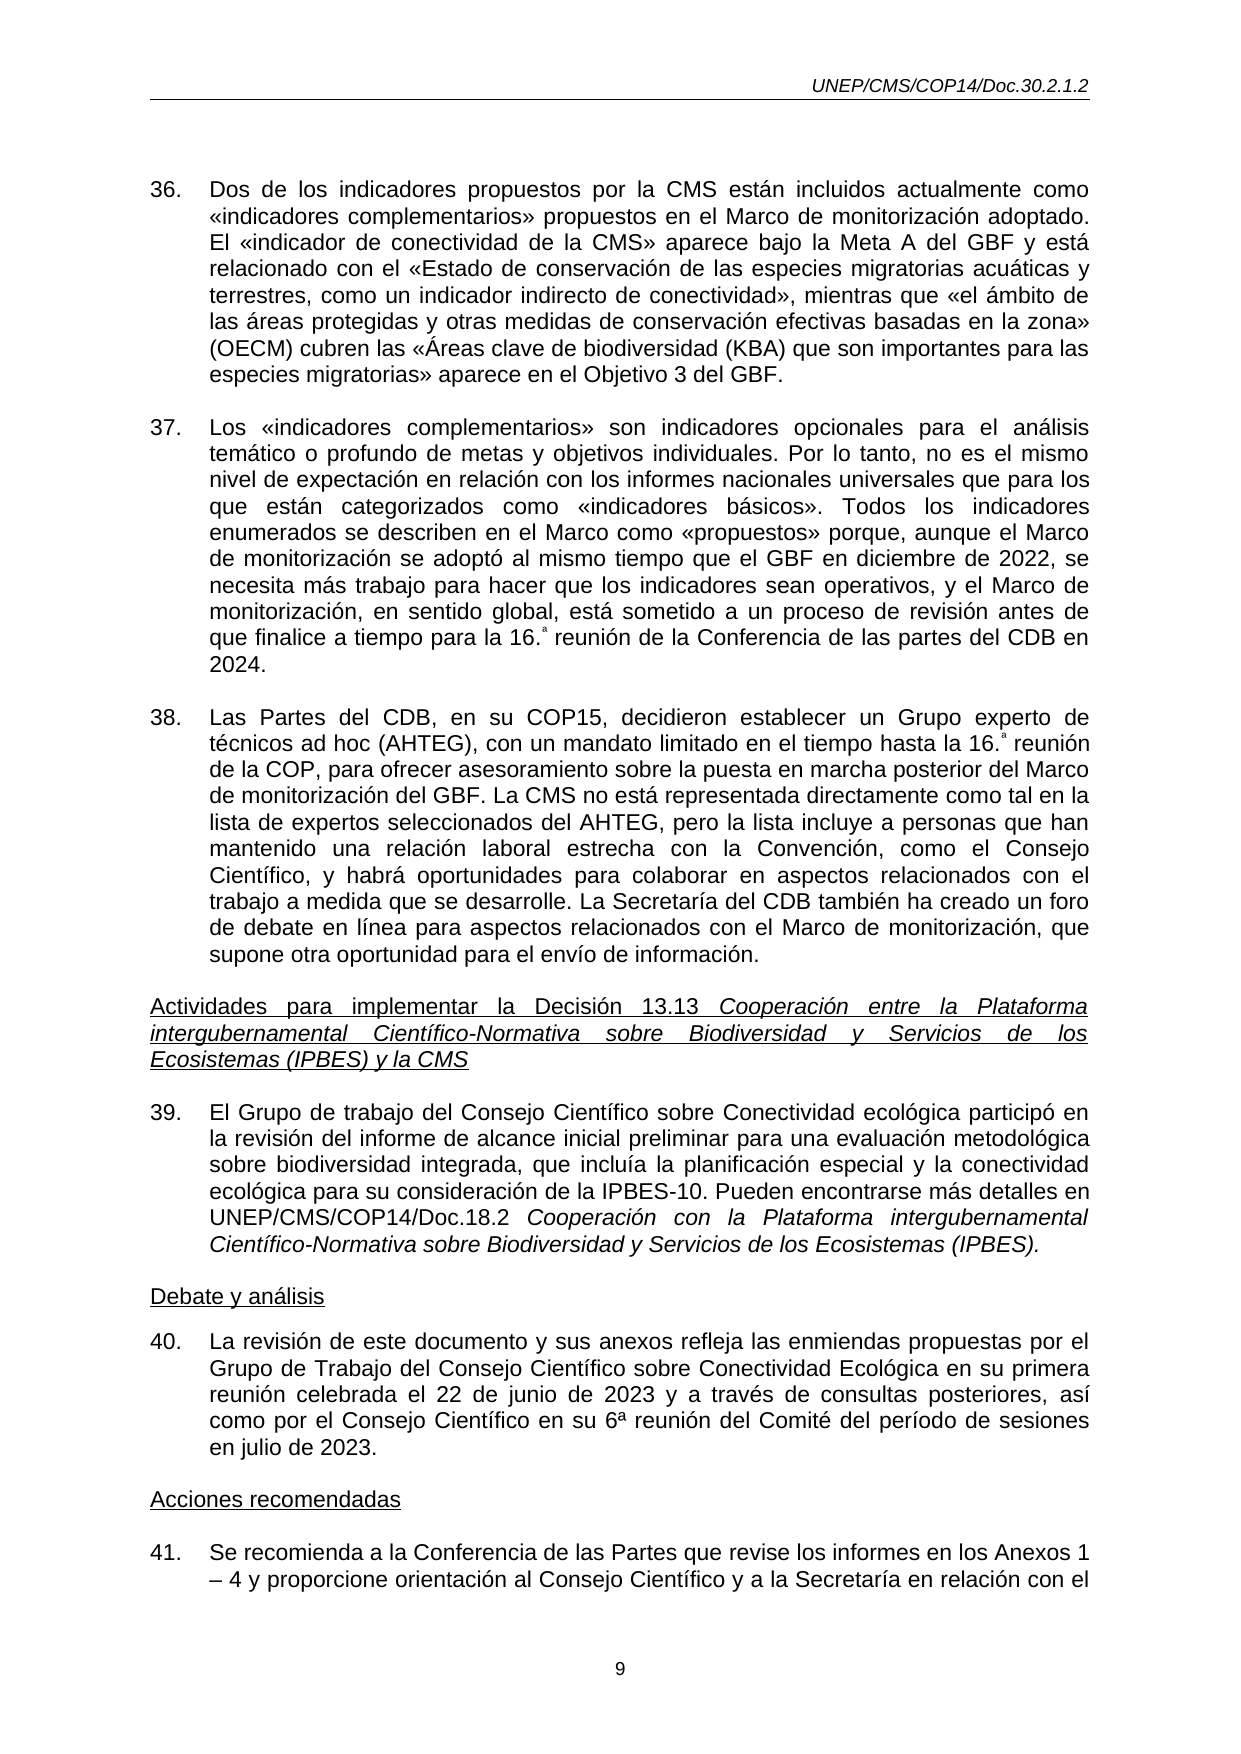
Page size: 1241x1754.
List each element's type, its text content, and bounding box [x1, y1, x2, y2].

text 38. Las Partes del CDB, en su COP15, decidieron establecer un Grupo experto de técnicos ad hoc (AHTEG), con un mandato limitado en el tiempo hasta la 16.ª reunión de la COP, para ofrecer asesoramiento sobre la puesta en marcha posterior del Marco de monitorización del GBF. La CMS no está representada directamente como tal en la lista de expertos seleccionados del AHTEG, pero la lista incluye a personas que han mantenido una relación laboral estrecha con la Convención, como el Consejo Científico, y habrá oportunidades para colaborar en aspectos relacionados con el trabajo a medida que se desarrolle. La Secretaría del CDB también ha creado un foro de debate en línea para aspectos relacionados con el Marco de monitorización, que supone otra oportunidad para el envío de información. [150, 703, 1090, 967]
text Acciones recomendadas [150, 1486, 1090, 1513]
text 40. La revisión de este documento y sus anexos refleja las enmiendas propuestas por el Grupo de Trabajo del Consejo Científico sobre Conectividad Ecológica en su primera reunión celebrada el 22 de junio de 2023 y a través de consultas posteriores, así como por el Consejo Científico en su 6ª reunión del Comité del período de sesiones en julio de 2023. [150, 1328, 1090, 1460]
text 37. Los «indicadores complementarios» son indicadores opcionales para el análisis temático o profundo de metas y objetivos individuales. Por lo tanto, no es el mismo nivel de expectación en relación con los informes nacionales universales que para los que están categorizados como «indicadores básicos». Todos los indicadores enumerados se describen en el Marco como «propuestos» porque, aunque el Marco de monitorización se adoptó al mismo tiempo que el GBF en diciembre de 2022, se necesita más trabajo para hacer que los indicadores sean operativos, y el Marco de monitorización, en sentido global, está sometido a un proceso de revisión antes de que finalice a tiempo para la 16.ª reunión de la Conferencia de las partes del CDB en 2024. [150, 413, 1090, 677]
text 36. Dos de los indicadores propuestos por la CMS están incluidos actualmente como «indicadores complementarios» propuestos en el Marco de monitorización adoptado. El «indicador de conectividad de la CMS» aparece bajo la Meta A del GBF y está relacionado con el «Estado de conservación de las especies migratorias acuáticas y terrestres, como un indicador indirecto de conectividad», mientras que «el ámbito de las áreas protegidas y otras medidas de conservación efectivas basadas en la zona» (OECM) cubren las «Áreas clave de biodiversidad (KBA) que son importantes para las especies migratorias» aparece en el Objetivo 3 del GBF. [150, 176, 1090, 387]
text 39. El Grupo de trabajo del Consejo Científico sobre Conectividad ecológica participó en la revisión del informe de alcance inicial preliminar para una evaluación metodológica sobre biodiversidad integrada, que incluía la planificación especial y la conectividad ecológica para su consideración de la IPBES-10. Pueden encontrarse más detalles en UNEP/CMS/COP14/Doc.18.2 Cooperación con la Plataforma intergubernamental Científico-Normativa sobre Biodiversidad y Servicios de los Ecosistemas (IPBES). [150, 1099, 1090, 1257]
text Actividades para implementar la Decisión 13.13 Cooperación entre la Plataforma intergubernamental Científico-Normativa sobre Biodiversidad y Servicios de los Ecosistemas (IPBES) y la CMS [150, 993, 1090, 1072]
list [150, 1539, 1090, 1592]
text Debate y análisis [150, 1283, 1090, 1309]
